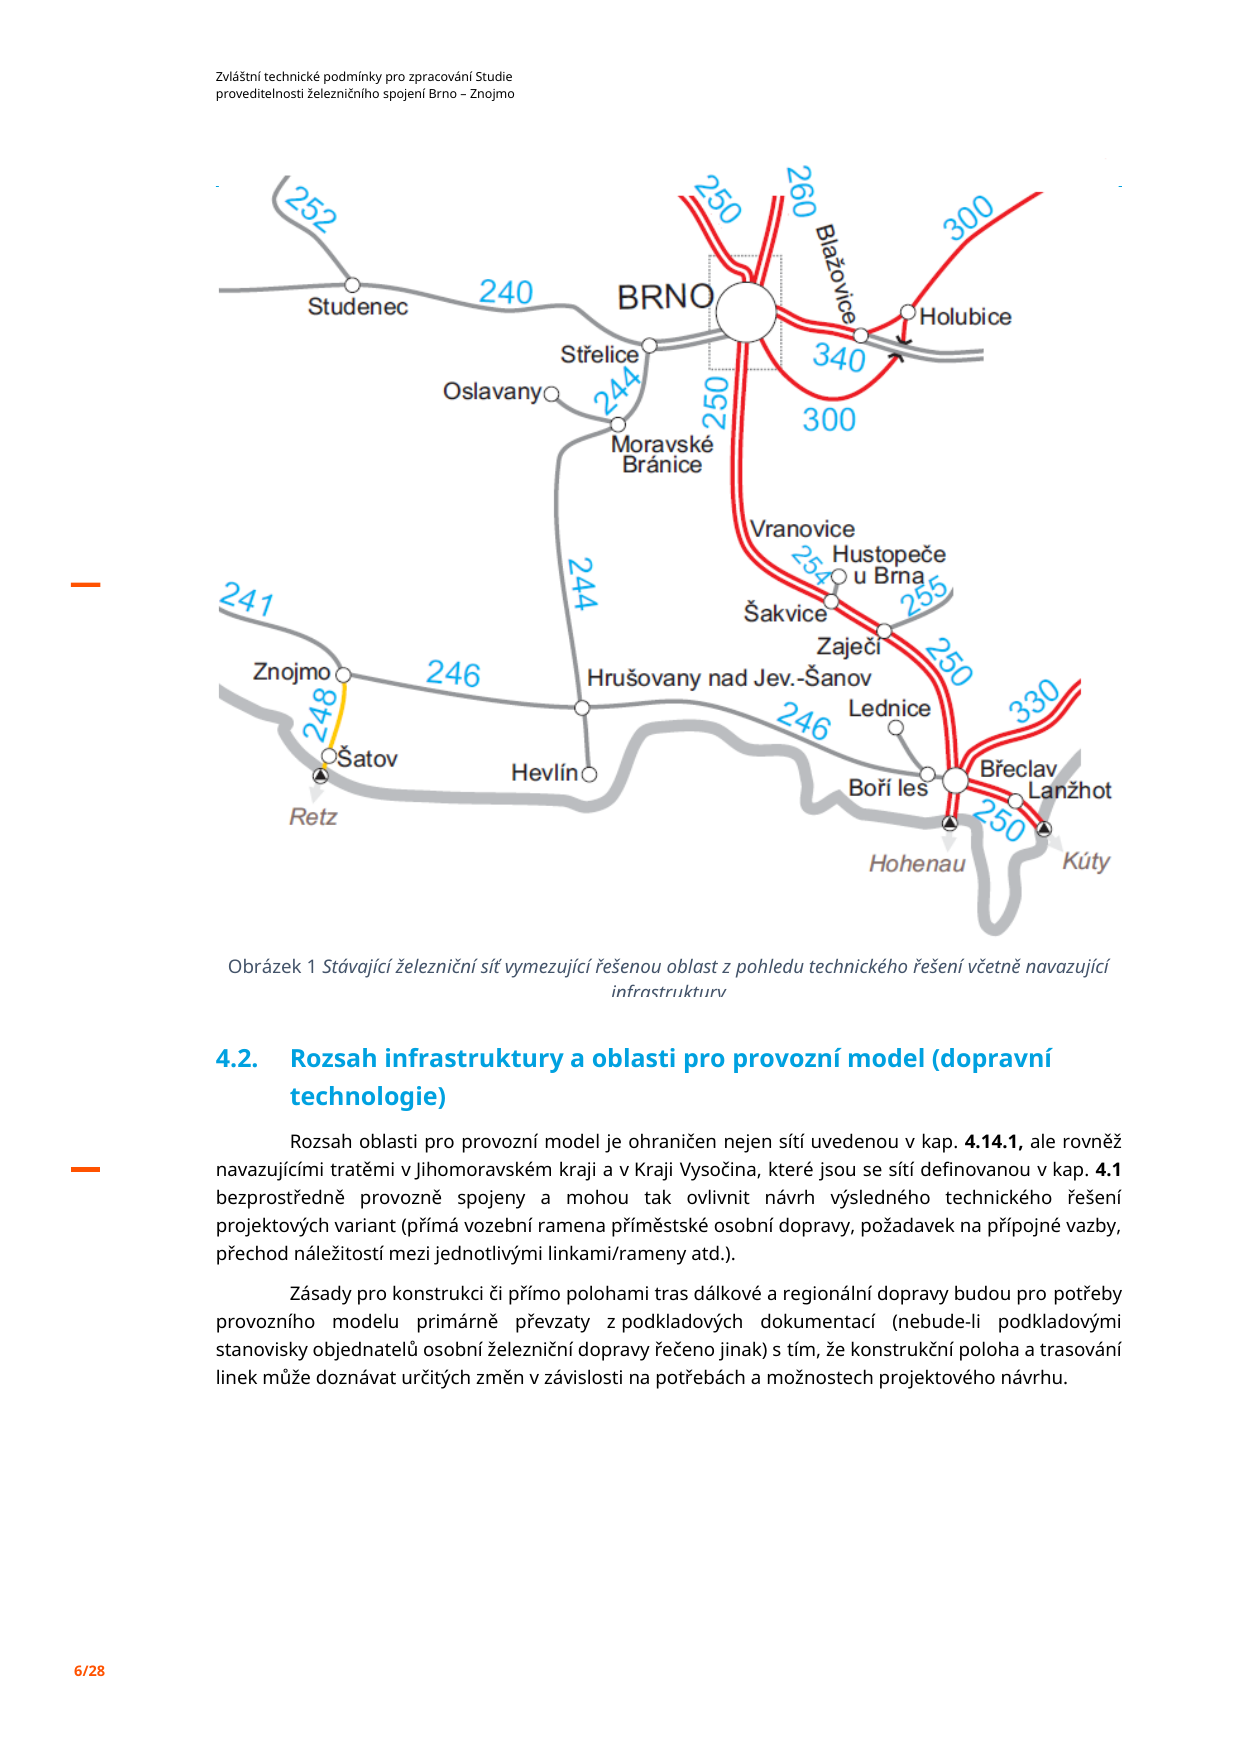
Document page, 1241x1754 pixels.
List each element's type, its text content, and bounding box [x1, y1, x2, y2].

picture [218, 158, 1119, 950]
text Zásady pro konstrukci či přímo polohami tras dálkové a regionální dopravy budou pro potřeby provozního modelu primárně převzaty z podkladových dokumentací (nebude-li podkladovými stanovisky objednatelů osobní železniční dopravy řečeno jinak) s tím, že konstrukční poloha a trasování linek může doznávat určitých změn v závislosti na potřebách a možnostech projektového návrhu. [216, 1281, 1122, 1390]
text Rozsah oblasti pro provozní model je ohraničen nejen sítí uvedenou v kap. 4.11, ale rovněž navazujícími tratěmi v Jihomoravském kraji a v Kraji Vysočina, které jsou se sítí definovanou v kap. 4.1 bezprostředně provozně spojeny a mohou tak ovlivnit návrh výsledného technického řešení projektových variant (přímá vozební ramena příměstské osobní dopravy, požadavek na přípojné vazby, přechod náležitostí mezi jednotlivými linkami/rameny atd.). [216, 1128, 1122, 1266]
